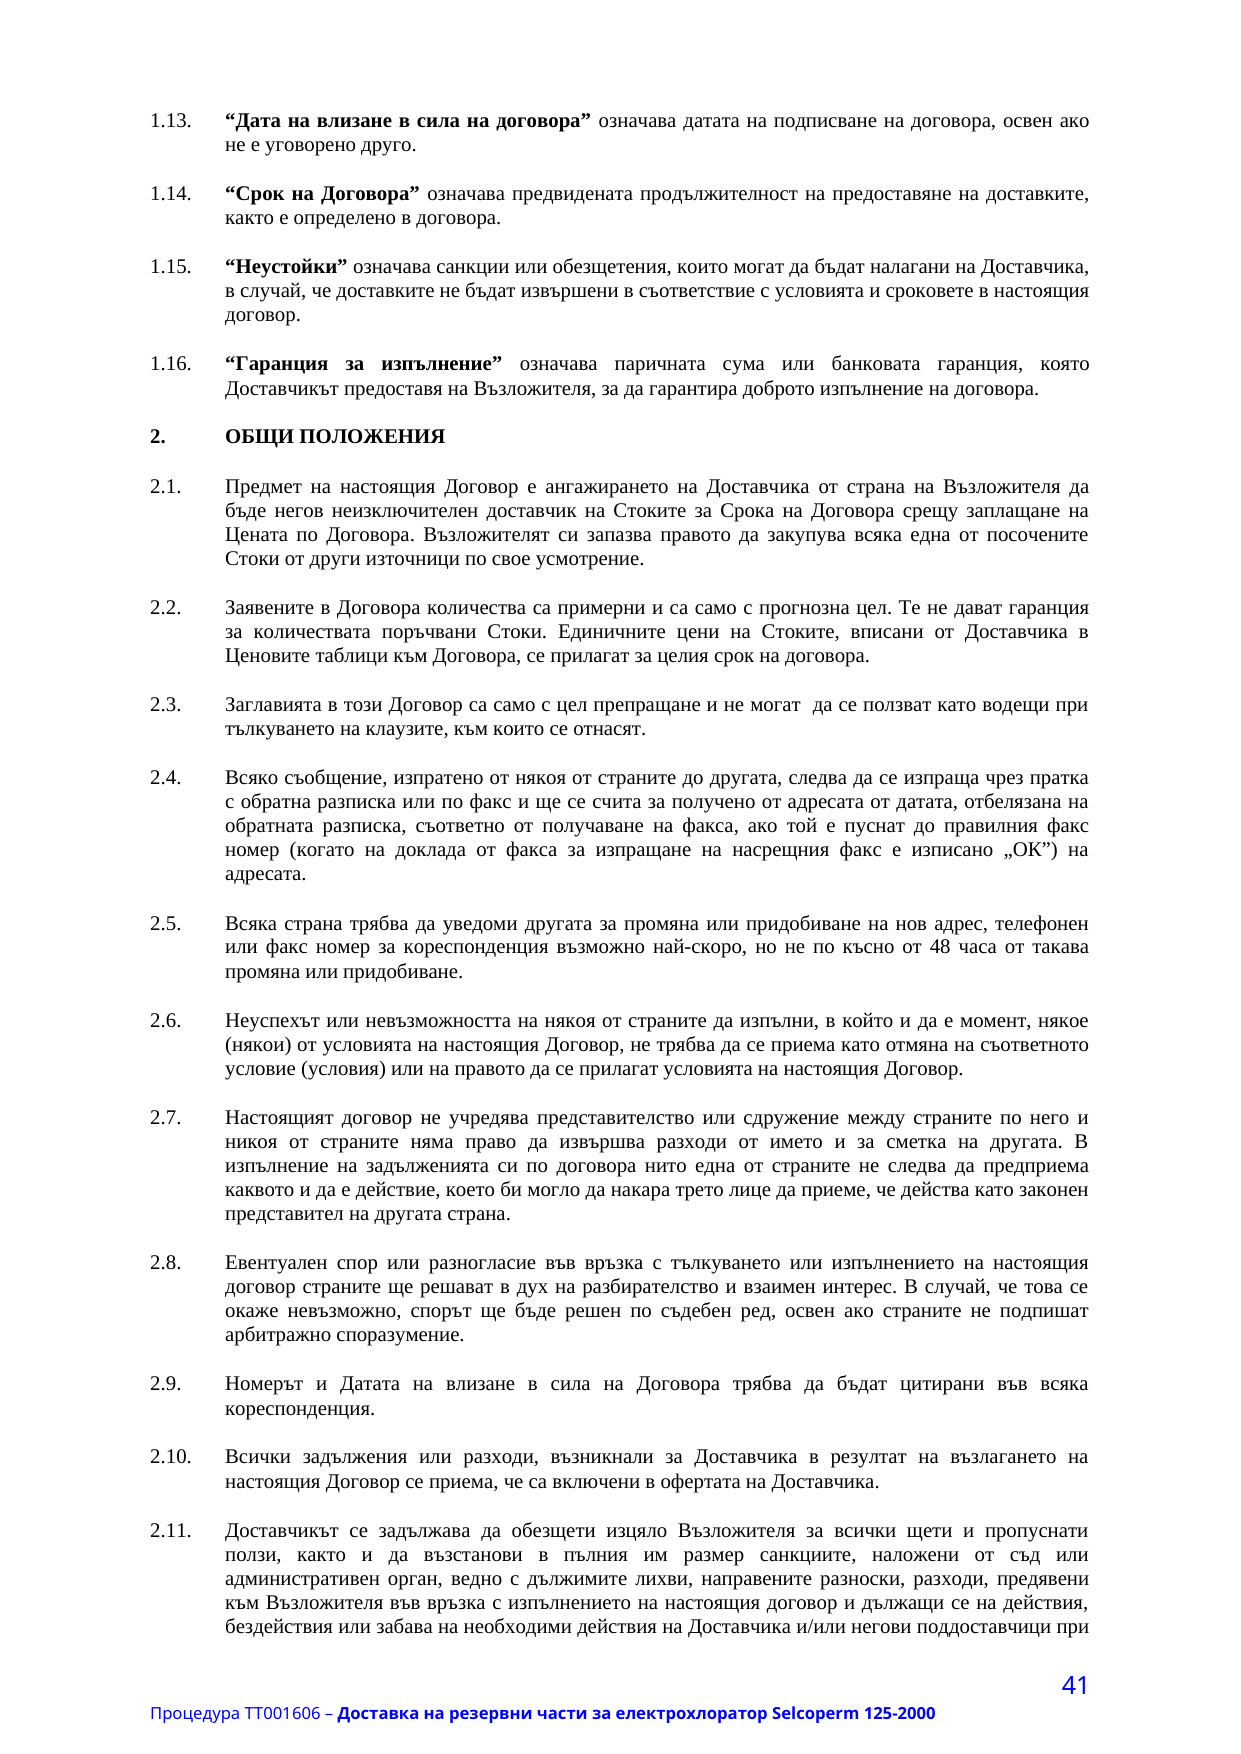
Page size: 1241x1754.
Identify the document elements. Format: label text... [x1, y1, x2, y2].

list “Неустойки” означава санкции или обезщетения, които могат да бъдат налагани на Доставчика, в случай, че доставките не бъдат извършени в съответствие с условията и сроковете в настоящия договор. [150, 254, 1090, 326]
list “Дата на влизане в сила на договора” означава датата на подписване на договора, освен ако не е уговорено друго. [150, 108, 1090, 156]
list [150, 1518, 1090, 1638]
list Настоящият договор не учредява представителство или сдружение между страните по него и никоя от страните няма право да извършва разходи от името и за сметка на другата. В изпълнение на задълженията си по договора нито една от страните не следва да предприема каквото и да е действие, което би могло да накара трето лице да приеме, че действа като законен представител на другата страна. [150, 1105, 1090, 1225]
list Евентуален спор или разногласие във връзка с тълкуването или изпълнението на настоящия договор страните ще решават в дух на разбирателство и взаимен интерес. В случай, че това се окаже невъзможно, спорът ще бъде решен по съдебен ред, освен ако страните не подпишат арбитражно споразумение. [150, 1250, 1090, 1346]
list Предмет на настоящия Договор е ангажирането на Доставчика от страна на Възложителя да бъде негов неизключителен доставчик на Стоките за Срока на Договора срещу заплащане на Цената по Договора. Възложителят си запазва правото да закупува всяка една от посочените Стоки от други източници по свое усмотрение. [150, 473, 1090, 570]
list ОБЩИ ПОЛОЖЕНИЯ [150, 424, 1090, 448]
list Заглавията в този Договор са само с цел препращане и не могат да се ползват като водещи при тълкуването на клаузите, към които се отнасят. [150, 692, 1090, 740]
list Всяко съобщение, изпратено от някоя от страните до другата, следва да се изпраща чрез пратка с обратна разписка или по факс и ще се счита за получено от адресата от датата, отбелязана на обратната разписка, съответно от получаване на факса, ако той е пуснат до правилния факс номер (когато на доклада от факса за изпращане на насрещния факс е изписано „ОК”) на адресата. [150, 765, 1090, 885]
list Номерът и Датата на влизане в сила на Договора трябва да бъдат цитирани във всяка кореспонденция. [150, 1371, 1090, 1419]
list Заявените в Договора количества са примерни и са само с прогнозна цел. Те не дават гаранция за количествата поръчвани Стоки. Единичните цени на Стоките, вписани от Доставчика в Ценовите таблици към Договора, се прилагат за целия срок на договора. [150, 595, 1090, 667]
list “Срок на Договора” означава предвидената продължителност на предоставяне на доставките, както е определено в договора. [150, 181, 1090, 229]
list “Гаранция за изпълнение” означава паричната сума или банковата гаранция, която Доставчикът предоставя на Възложителя, за да гарантира доброто изпълнение на договора. [150, 351, 1090, 399]
list Неуспехът или невъзможността на някоя от страните да изпълни, в който и да е момент, някое (някои) от условията на настоящия Договор, не трябва да се приема като отмяна на съответното условие (условия) или на правото да се прилагат условията на настоящия Договор. [150, 1008, 1090, 1080]
list Всички задължения или разходи, възникнали за Доставчика в резултат на възлагането на настоящия Договор се приема, че са включени в офертата на Доставчика. [150, 1444, 1090, 1493]
list Всяка страна трябва да уведоми другата за промяна или придобиване на нов адрес, телефонен или факс номер за кореспонденция възможно най-скоро, но не по късно от 48 часа от такава промяна или придобиване. [150, 910, 1090, 983]
